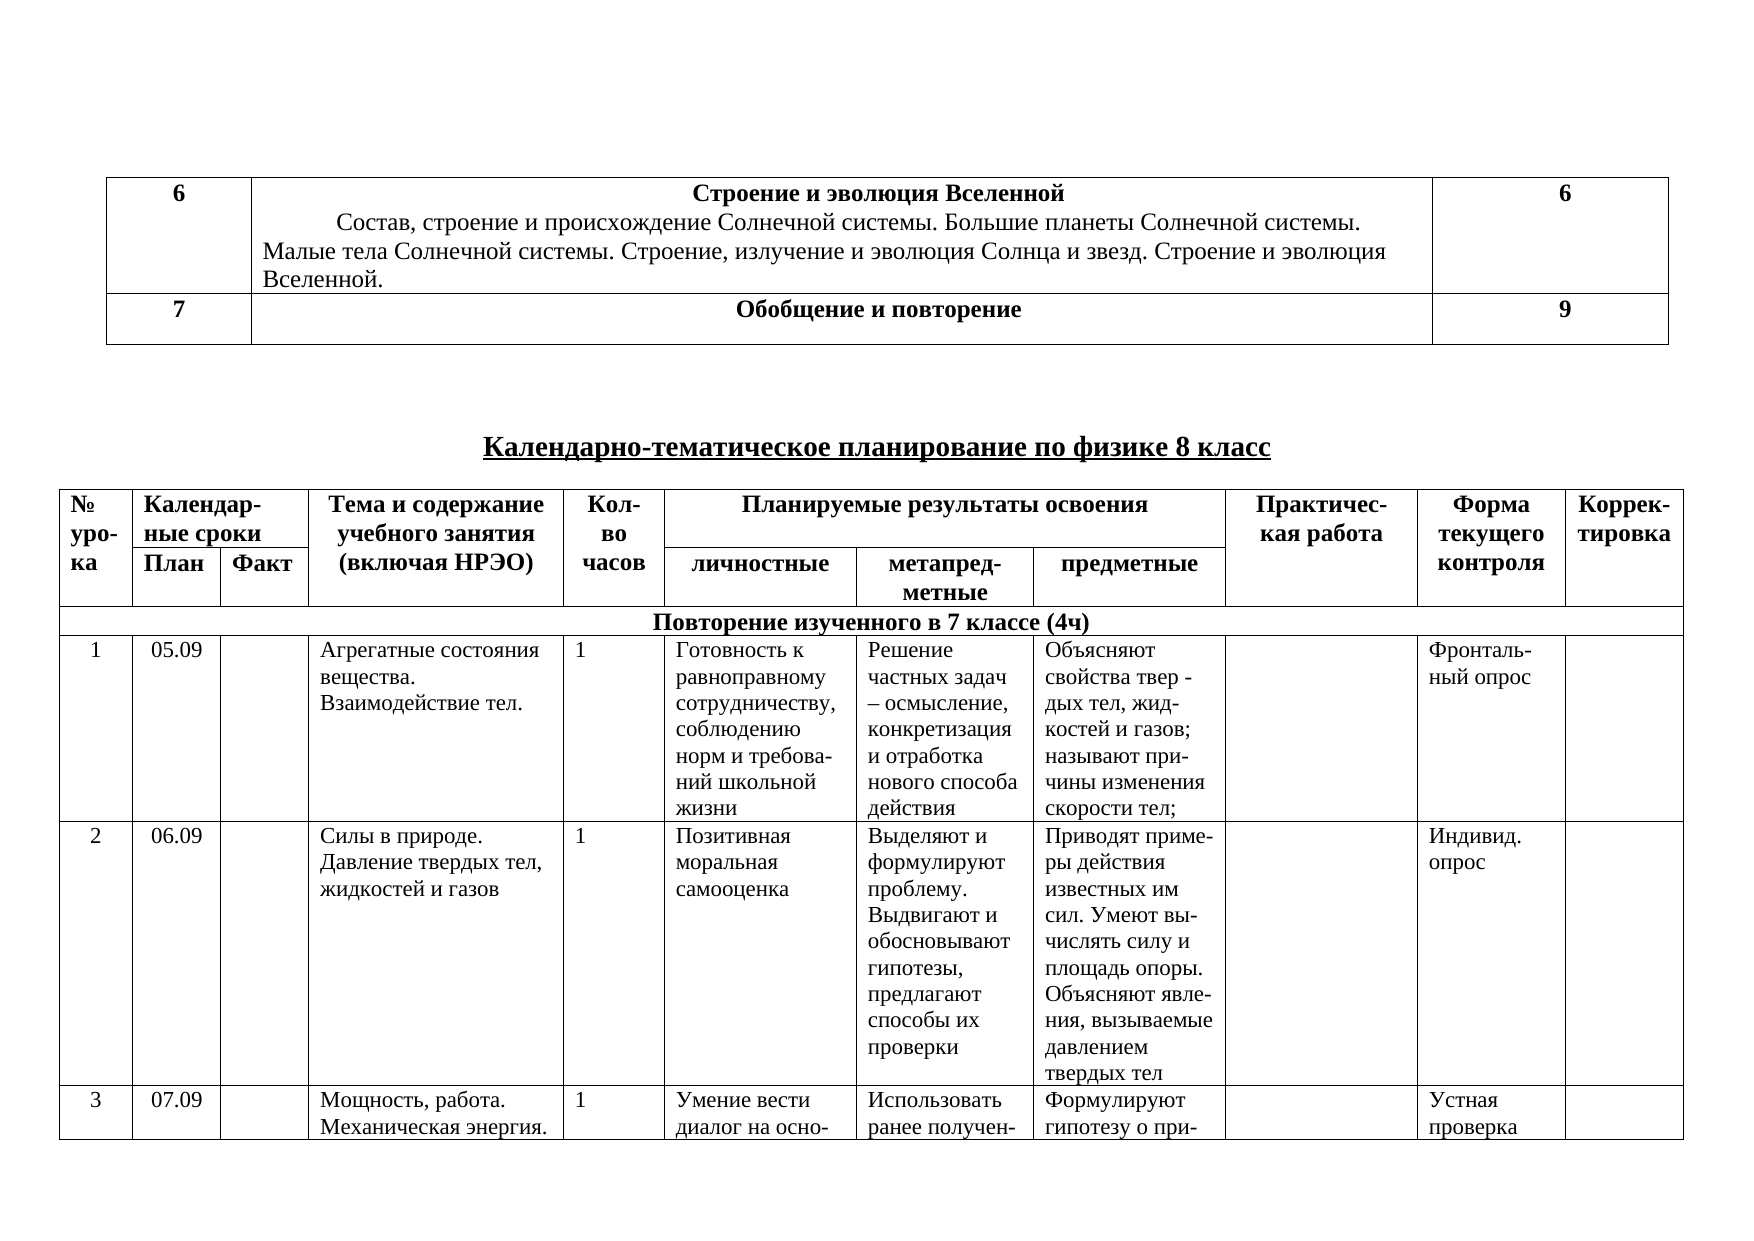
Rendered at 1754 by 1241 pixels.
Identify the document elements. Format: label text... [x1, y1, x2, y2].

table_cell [1418, 1086, 1565, 1139]
table_cell 2 [60, 822, 132, 1085]
table_cell Готовность к равноправному сотрудничеству, соблюдению норм и требова-ний школьной жизни [665, 636, 856, 821]
table_cell [1226, 636, 1417, 821]
table_cell 6 [1433, 178, 1668, 293]
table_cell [857, 1086, 1033, 1139]
table_cell Решение частных задач – осмысление, конкретизация и отработка нового способа действия [857, 636, 1033, 821]
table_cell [1034, 1086, 1225, 1139]
table_cell Силы в природе. Давление твердых тел, жидкостей и газов [309, 822, 563, 1085]
table_cell личностные [665, 548, 856, 606]
table_cell 1 [564, 822, 664, 1085]
text Календарно-тематическое планирование по физике 8 класс [118, 429, 1636, 463]
table_header Тема и содержание учебного занятия (включая НРЭО) [309, 490, 563, 606]
table_cell [1566, 822, 1683, 1085]
table_header Календар-ные сроки [133, 490, 308, 547]
table_cell [221, 1086, 308, 1139]
table_cell Выделяют и формулируют проблему. Выдвигают и обосновывают гипотезы, предлагают способы их проверки [857, 822, 1033, 1085]
table_cell 05.09 [133, 636, 220, 821]
table_cell Приводят приме-ры действия известных им сил. Умеют вы-числять силу и площадь опоры. Объясняют явле-ния, вызываемые давлением твердых тел [1034, 822, 1225, 1085]
table_header Форма текущего контроля [1418, 490, 1565, 606]
table_cell Повторение изученного в 7 классе (4ч) [60, 607, 1683, 635]
table_cell [1566, 1086, 1683, 1139]
table_cell [1226, 1086, 1417, 1139]
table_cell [665, 1086, 856, 1139]
table_cell Индивид. опрос [1418, 822, 1565, 1085]
table_cell 07.09 [133, 1086, 220, 1139]
table_cell [221, 636, 308, 821]
table_cell 1 [60, 636, 132, 821]
table_cell 6 [107, 178, 251, 293]
table_cell Позитивная моральная самооценка [665, 822, 856, 1085]
table_header Планируемые результаты освоения [665, 490, 1225, 547]
table_header № уро-ка [60, 490, 132, 606]
table_cell предметные [1034, 548, 1225, 606]
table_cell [309, 1086, 563, 1139]
table_cell 1 [564, 1086, 664, 1139]
table_cell Факт [221, 548, 308, 606]
table_cell 9 [1433, 294, 1668, 344]
table_cell 1 [564, 636, 664, 821]
table_cell Обобщение и повторение [252, 294, 1432, 344]
table_header Кол-во часов [564, 490, 664, 606]
table_cell метапред-метные [857, 548, 1033, 606]
table_cell План [133, 548, 220, 606]
table_cell [1226, 822, 1417, 1085]
table_header Практичес-кая работа [1226, 490, 1417, 606]
table_header Коррек- тировка [1566, 490, 1683, 606]
table_cell 3 [60, 1086, 132, 1139]
table_cell [1566, 636, 1683, 821]
table_cell Фронталь-ный опрос [1418, 636, 1565, 821]
table_cell 7 [107, 294, 251, 344]
table_cell Агрегатные состояния вещества. Взаимодействие тел. [309, 636, 563, 821]
table_cell [221, 822, 308, 1085]
table_cell Строение и эволюция Вселенной Состав, строение и происхождение Солнечной системы. Большие планеты Солнечной системы. Малые тела Солнечной системы. Строение, излучение и эволюция Солнца и звезд. Строение и эволюция Вселенной. [252, 178, 1432, 293]
table_cell 06.09 [133, 822, 220, 1085]
table_cell Объясняют свойства твер -дых тел, жид-костей и газов; называют при-чины изменения скорости тел; [1034, 636, 1225, 821]
